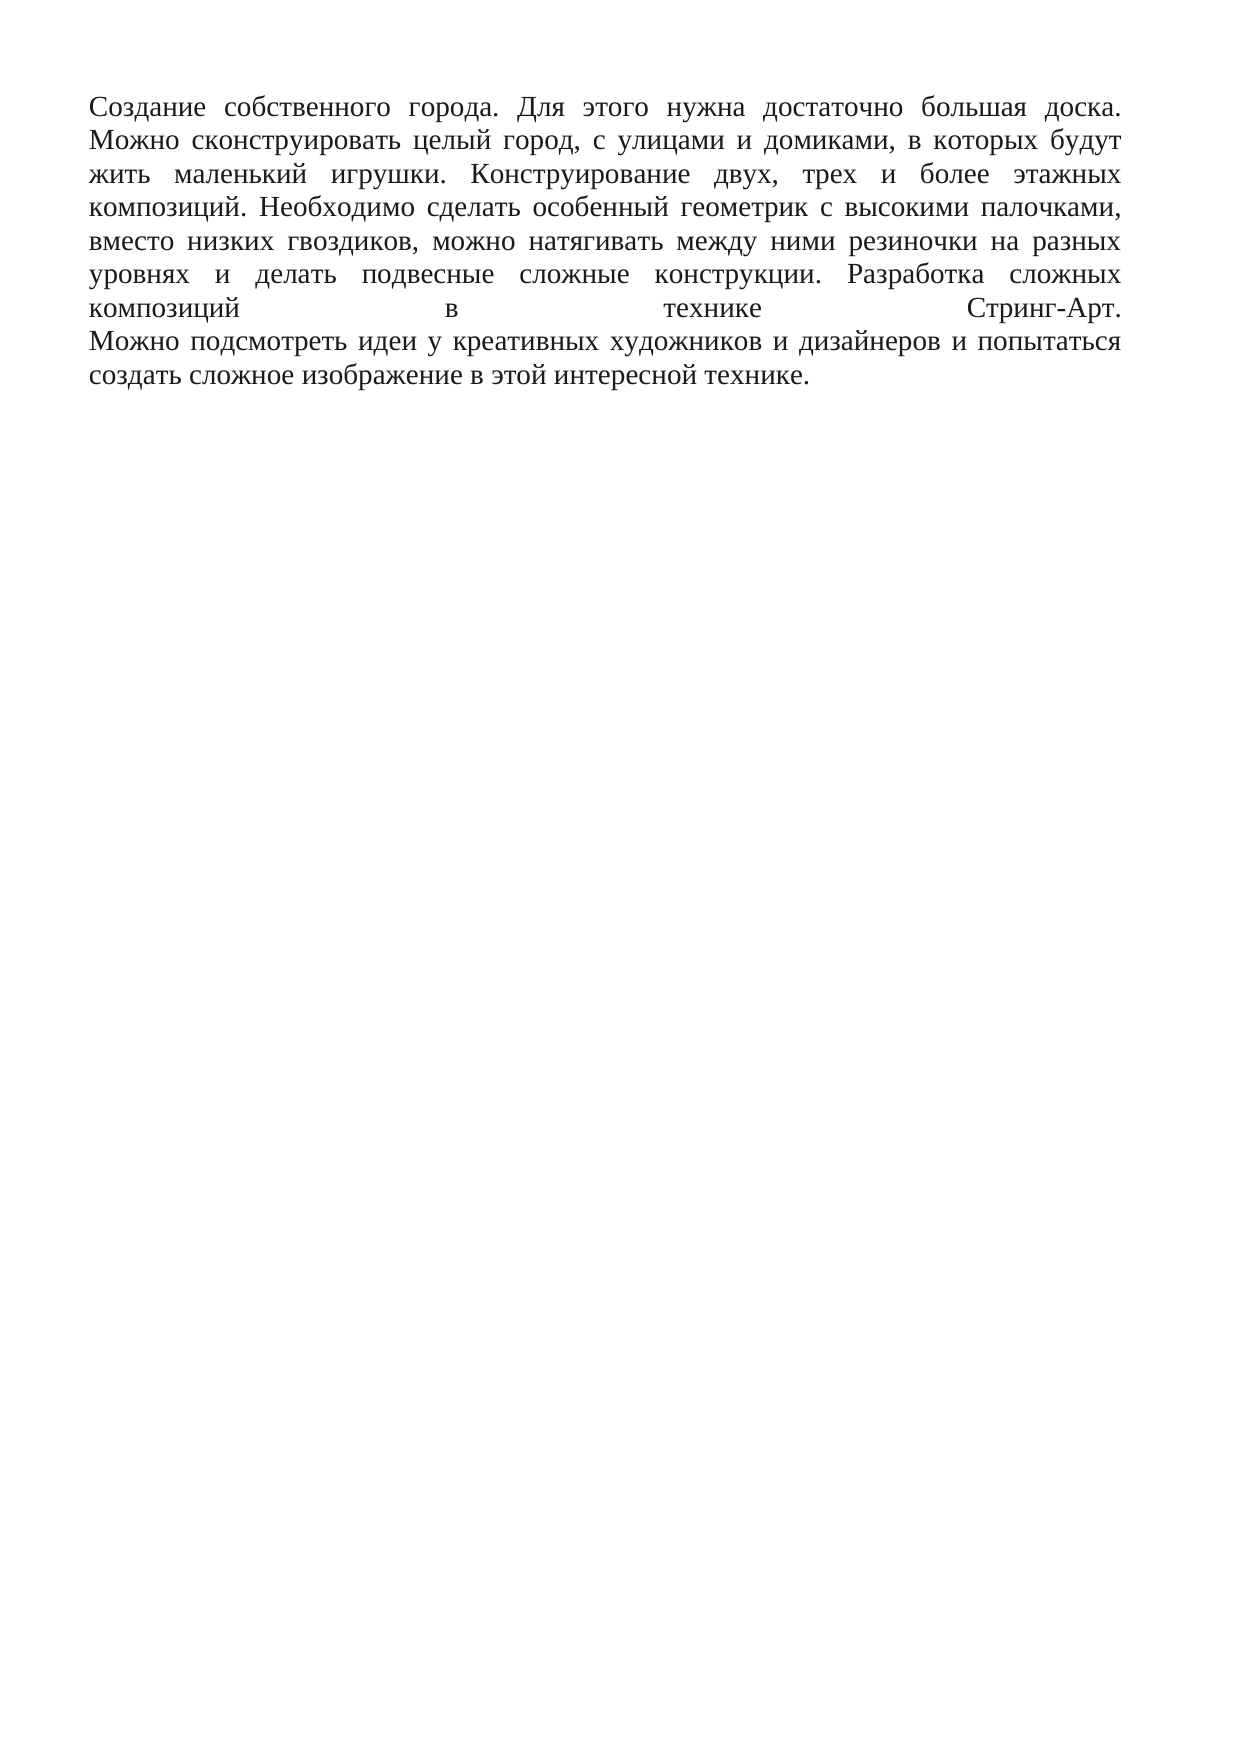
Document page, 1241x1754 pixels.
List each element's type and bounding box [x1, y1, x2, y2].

text [89, 89, 1122, 391]
